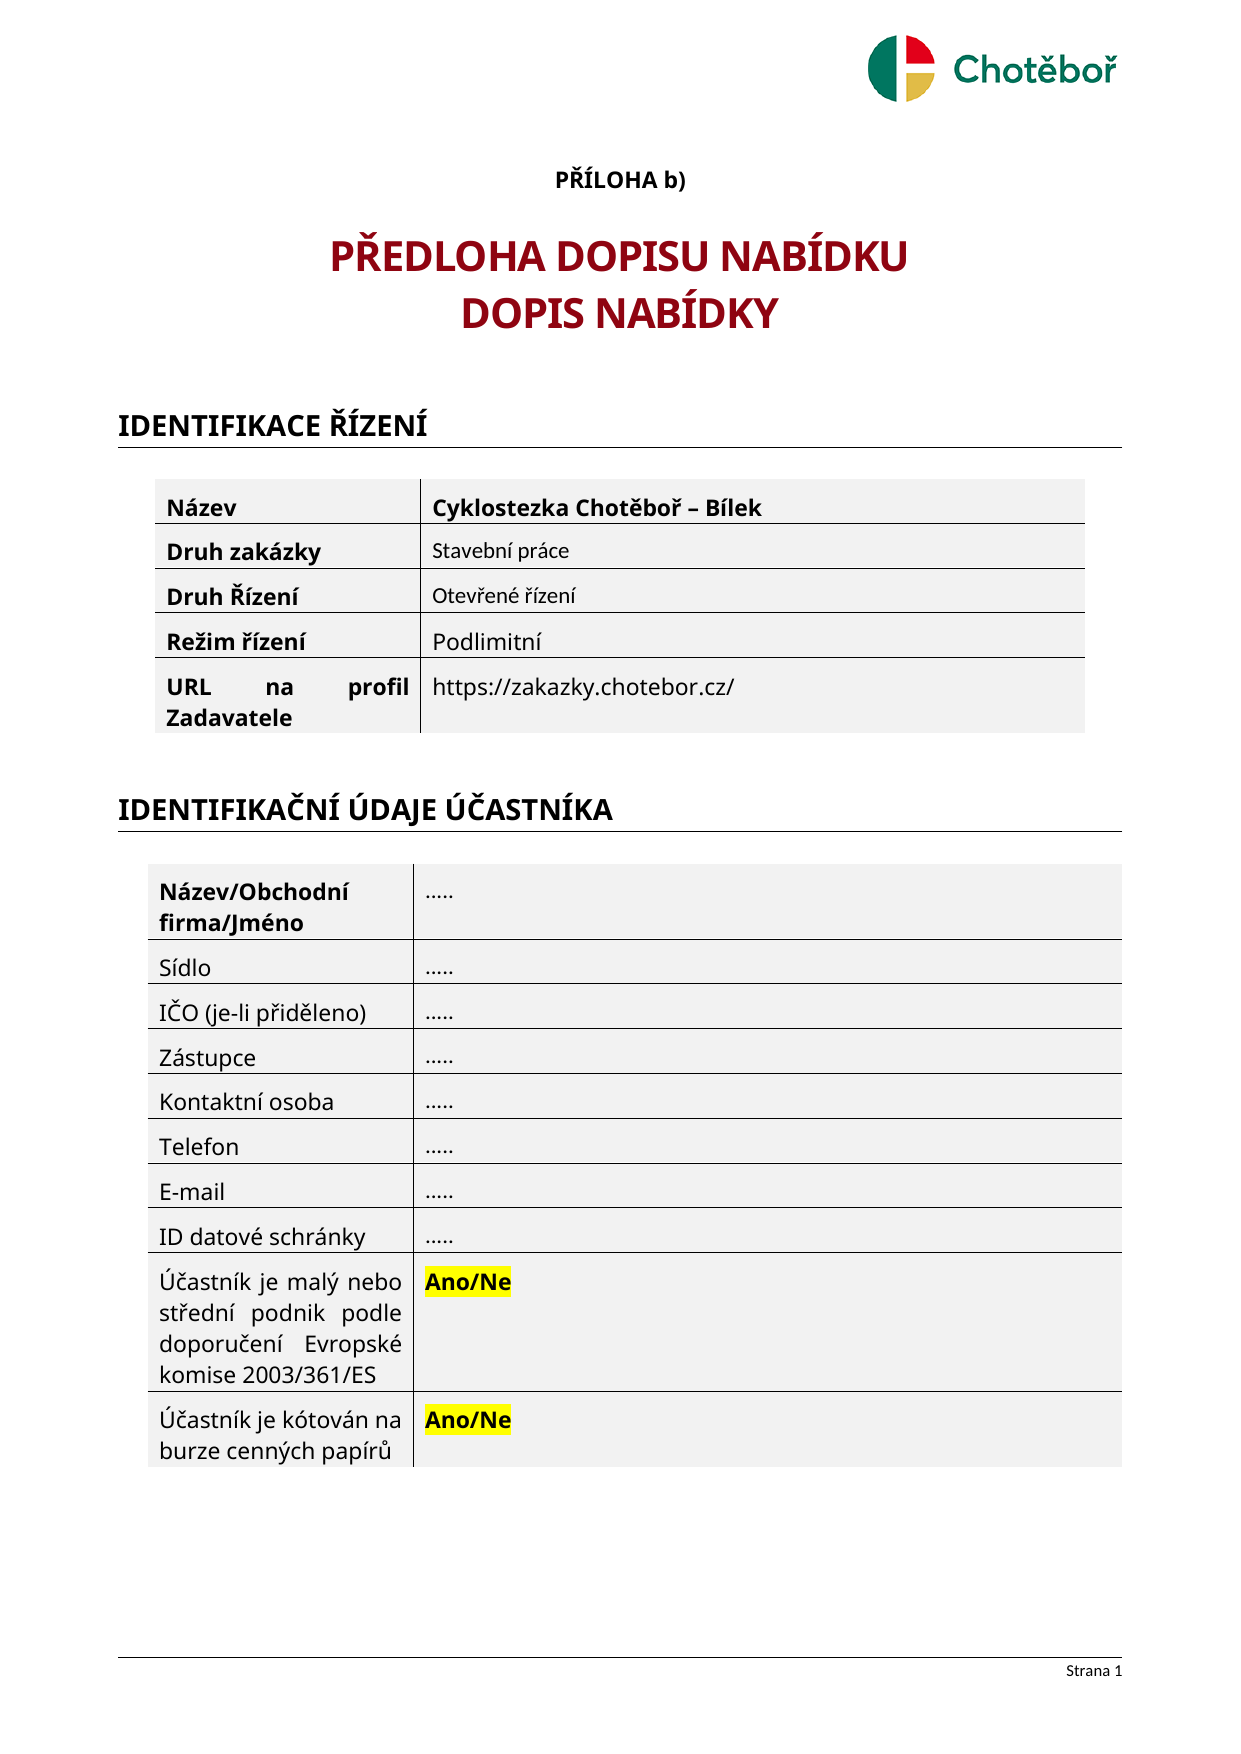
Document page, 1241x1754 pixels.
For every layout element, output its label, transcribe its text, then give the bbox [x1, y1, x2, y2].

table_cell Sídlo [148, 940, 413, 983]
text PŘÍLOHA b) [118, 164, 1122, 195]
title Dopis nabídky [118, 283, 1122, 340]
table_cell E-mail [148, 1164, 413, 1207]
title Předloha Dopisu nabídku [118, 227, 1122, 283]
table_cell Druh Řízení [155, 569, 420, 612]
table_cell Účastník je malý nebo střední podnik podle doporučení Evropské komise 2003/361/ES [148, 1253, 413, 1391]
table_header Název/Obchodní firma/Jméno [148, 864, 413, 938]
table_header Cyklostezka Chotěboř – Bílek [421, 479, 1085, 523]
table_cell Režim řízení [155, 613, 420, 657]
table_cell Ano/Ne [414, 1392, 1122, 1467]
table_cell IČO (je-li přiděleno) [148, 984, 413, 1028]
subtitle IDENTIFIKAČNÍ ÚDAJE Účastníka [118, 789, 1122, 831]
table_cell Podlimitní [421, 613, 1085, 657]
table_cell ID datové schránky [148, 1208, 413, 1252]
table_cell Druh zakázky [155, 524, 420, 567]
table_cell Telefon [148, 1119, 413, 1162]
table_cell Ano/Ne [414, 1253, 1122, 1391]
table_cell Kontaktní osoba [148, 1074, 413, 1118]
table_cell URL na profil Zadavatele [155, 658, 420, 733]
table_cell https://zakazky.chotebor.cz/ [421, 658, 1085, 733]
table_header Název [155, 479, 420, 523]
subtitle IDENTIFIKACE ŘÍZENÍ [118, 405, 1122, 447]
picture [861, 29, 1123, 104]
table_cell Účastník je kótován na burze cenných papírů [148, 1392, 413, 1467]
table_cell Zástupce [148, 1029, 413, 1073]
